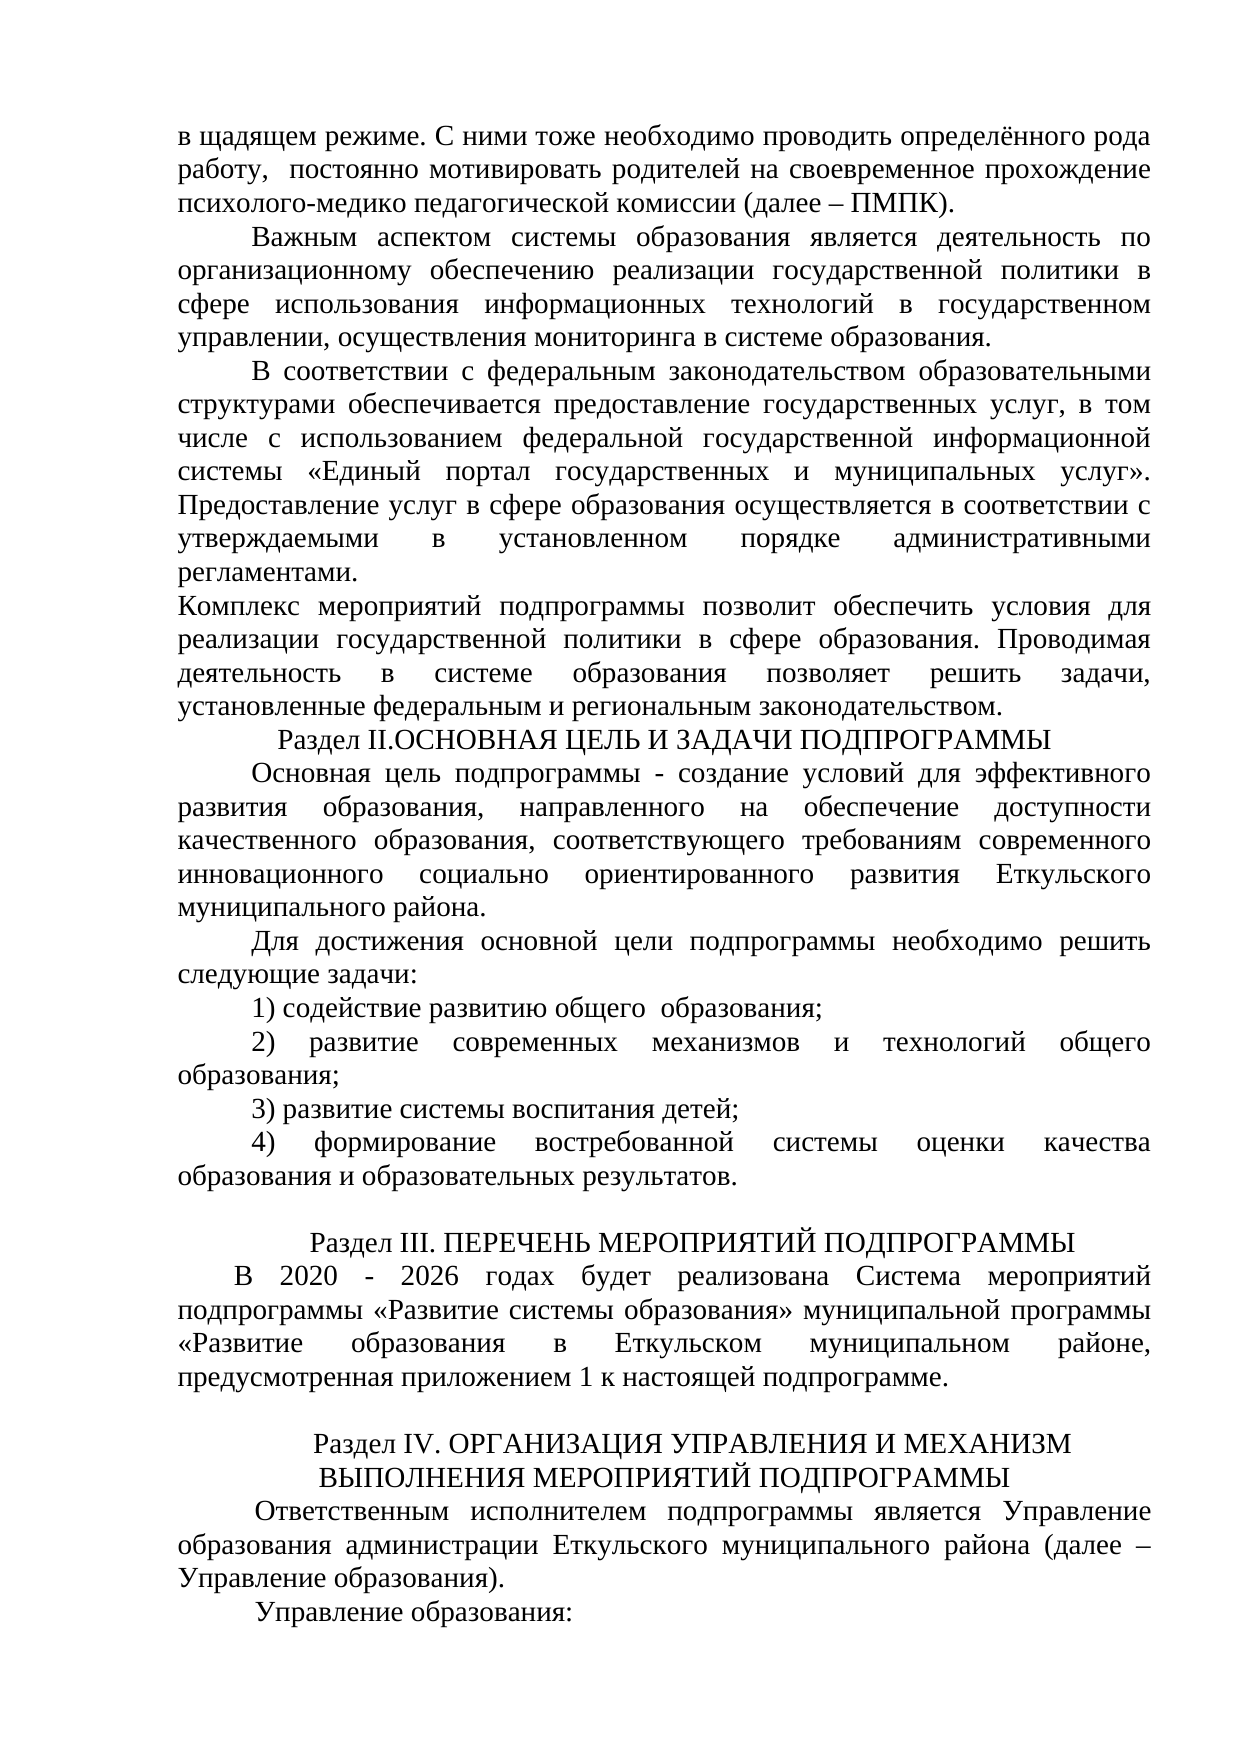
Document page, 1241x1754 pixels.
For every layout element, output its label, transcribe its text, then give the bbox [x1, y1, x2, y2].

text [177, 118, 1152, 219]
text Управление образования: [177, 1594, 1152, 1627]
text Комплекс мероприятий подпрограммы позволит обеспечить условия для реализации государственной политики в сфере образования. Проводимая деятельность в системе образования позволяет решить задачи, установленные федеральным и региональным законодательством. [177, 588, 1152, 722]
text В соответствии с федеральным законодательством образовательными структурами обеспечивается предоставление государственных услуг, в том числе с использованием федеральной государственной информационной системы «Единый портал государственных и муниципальных услуг». Предоставление услуг в сфере образования осуществляется в соответствии с утверждаемыми в установленном порядке административными регламентами. [177, 353, 1152, 588]
text 1) содействие развитию общего образования; [177, 990, 1152, 1024]
text Раздел II.ОСНОВНАЯ ЦЕЛЬ И ЗАДАЧИ ПОДПРОГРАММЫ [177, 722, 1152, 755]
text Раздел IV. ОРГАНИЗАЦИЯ УПРАВЛЕНИЯ И МЕХАНИЗМ ВЫПОЛНЕНИЯ МЕРОПРИЯТИЙ ПОДПРОГРАММЫ [177, 1426, 1152, 1493]
text Важным аспектом системы образования является деятельность по организационному обеспечению реализации государственной политики в сфере использования информационных технологий в государственном управлении, осуществления мониторинга в системе образования. [177, 219, 1152, 353]
text 2) развитие современных механизмов и технологий общего образования; [177, 1024, 1152, 1091]
text 4) формирование востребованной системы оценки качества образования и образовательных результатов. [177, 1124, 1152, 1191]
text Для достижения основной цели подпрограммы необходимо решить следующие задачи: [177, 923, 1152, 990]
text Раздел III. ПЕРЕЧЕНЬ МЕРОПРИЯТИЙ ПОДПРОГРАММЫ [177, 1225, 1152, 1258]
text В 2020 - 2026 годах будет реализована Система мероприятий подпрограммы «Развитие системы образования» муниципальной программы «Развитие образования в Еткульском муниципальном районе, предусмотренная приложением 1 к настоящей подпрограмме. [177, 1258, 1152, 1393]
text Основная цель подпрограммы - создание условий для эффективного развития образования, направленного на обеспечение доступности качественного образования, соответствующего требованиям современного инновационного социально ориентированного развития Еткульского муниципального района. [177, 755, 1152, 923]
text Ответственным исполнителем подпрограммы является Управление образования администрации Еткульского муниципального района (далее – Управление образования). [177, 1493, 1152, 1594]
text 3) развитие системы воспитания детей; [177, 1091, 1152, 1124]
